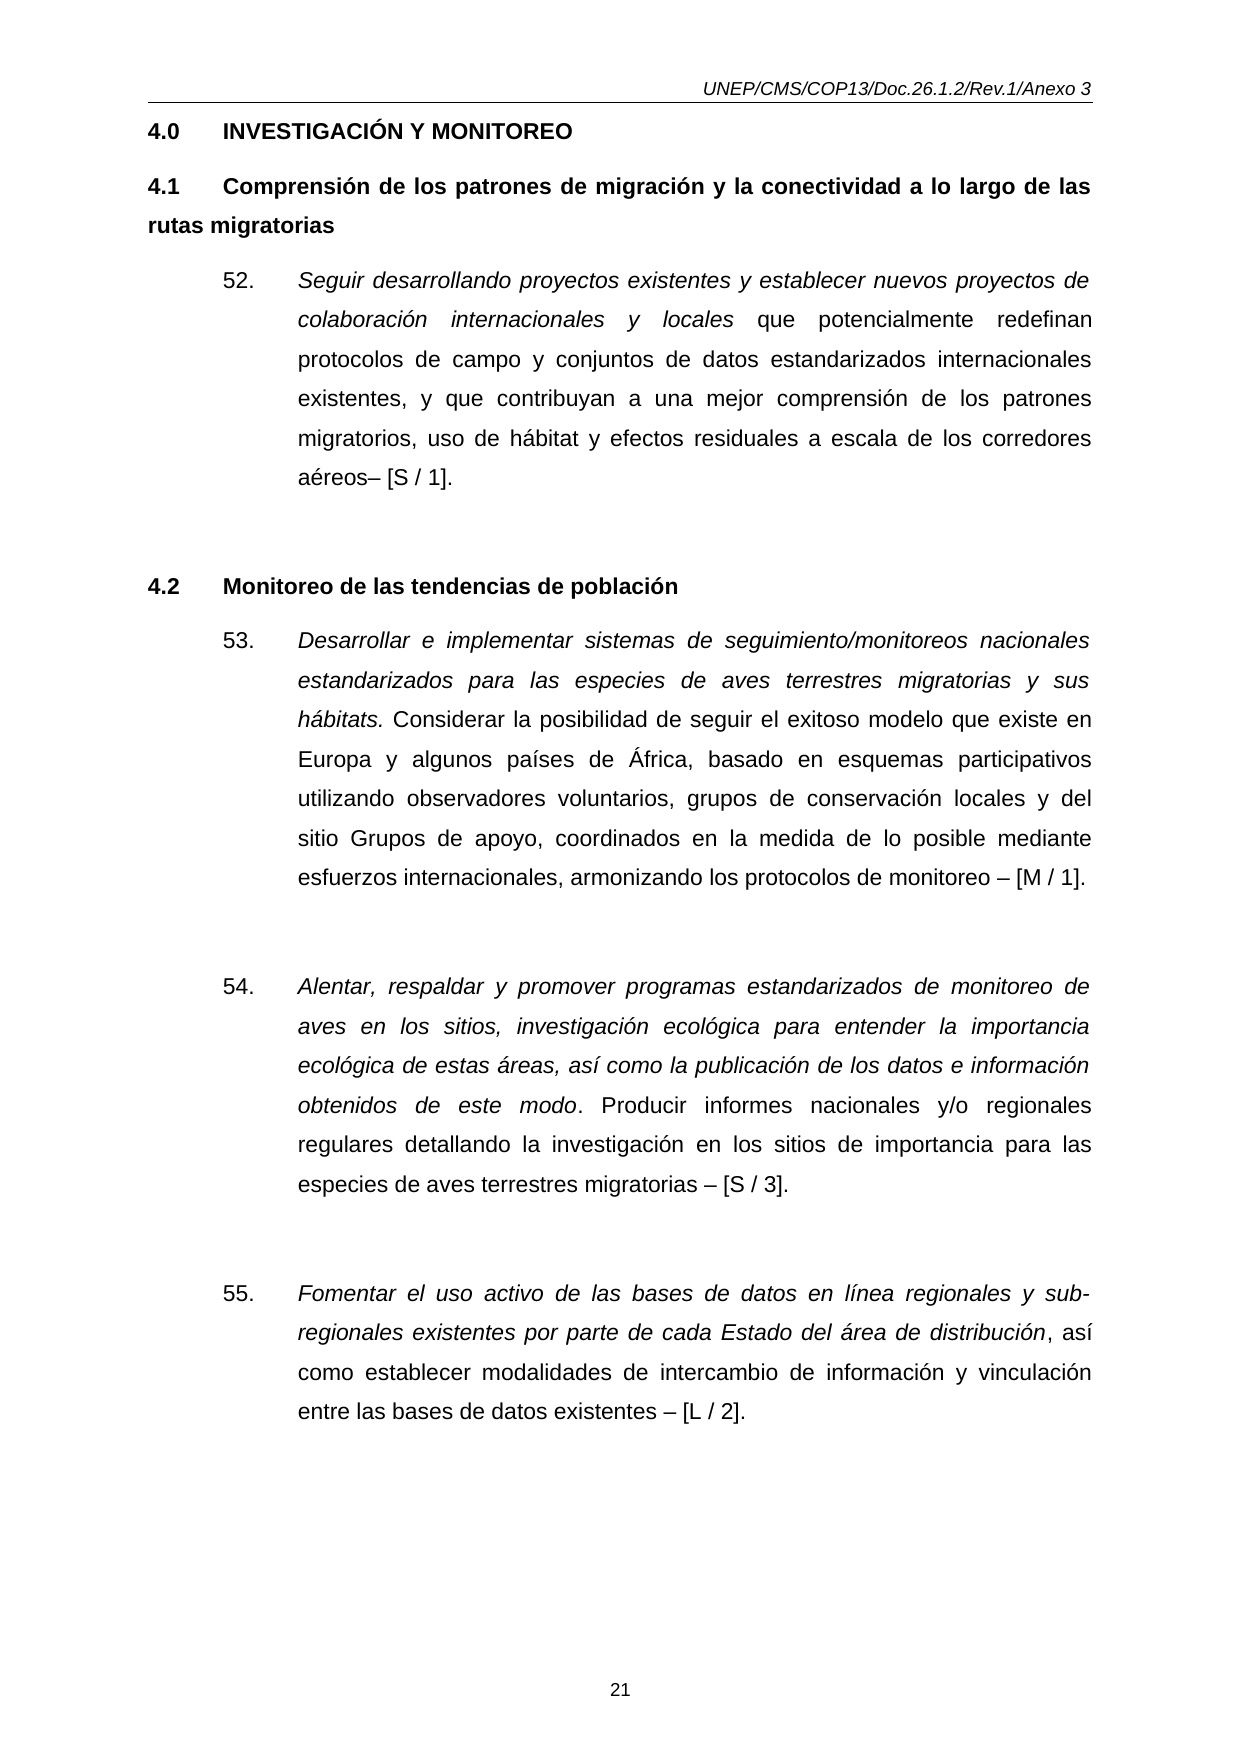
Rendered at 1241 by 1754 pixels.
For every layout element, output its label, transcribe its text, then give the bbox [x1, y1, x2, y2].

list Seguir desarrollando proyectos existentes y establecer nuevos proyectos de colaboración internacionales y locales que potencialmente redefinan protocolos de campo y conjuntos de datos estandarizados internacionales existentes, y que contribuyan a una mejor comprensión de los patrones migratorios, uso de hábitat y efectos residuales a escala de los corredores aéreos– [S / 1]. [223, 267, 1092, 490]
text 4.2 Monitoreo de las tendencias de población [148, 573, 1092, 599]
text 4.1 Comprensión de los patrones de migración y la conectividad a lo largo de las rutas migratorias [148, 173, 1092, 238]
list Alentar, respaldar y promover programas estandarizados de monitoreo de aves en los sitios, investigación ecológica para entender la importancia ecológica de estas áreas, así como la publicación de los datos e información obtenidos de este modo. Producir informes nacionales y/o regionales regulares detallando la investigación en los sitios de importancia para las especies de aves terrestres migratorias – [S / 3]. [223, 973, 1092, 1197]
text 4.0 INVESTIGACIÓN Y MONITOREO [148, 118, 1092, 144]
list Desarrollar e implementar sistemas de seguimiento/monitoreos nacionales estandarizados para las especies de aves terrestres migratorias y sus hábitats. Considerar la posibilidad de seguir el exitoso modelo que existe en Europa y algunos países de África, basado en esquemas participativos utilizando observadores voluntarios, grupos de conservación locales y del sitio Grupos de apoyo, coordinados en la medida de lo posible mediante esfuerzos internacionales, armonizando los protocolos de monitoreo – [M / 1]. [223, 627, 1092, 891]
list Fomentar el uso activo de las bases de datos en línea regionales y sub-regionales existentes por parte de cada Estado del área de distribución, así como establecer modalidades de intercambio de información y vinculación entre las bases de datos existentes – [L / 2]. [223, 1279, 1092, 1424]
